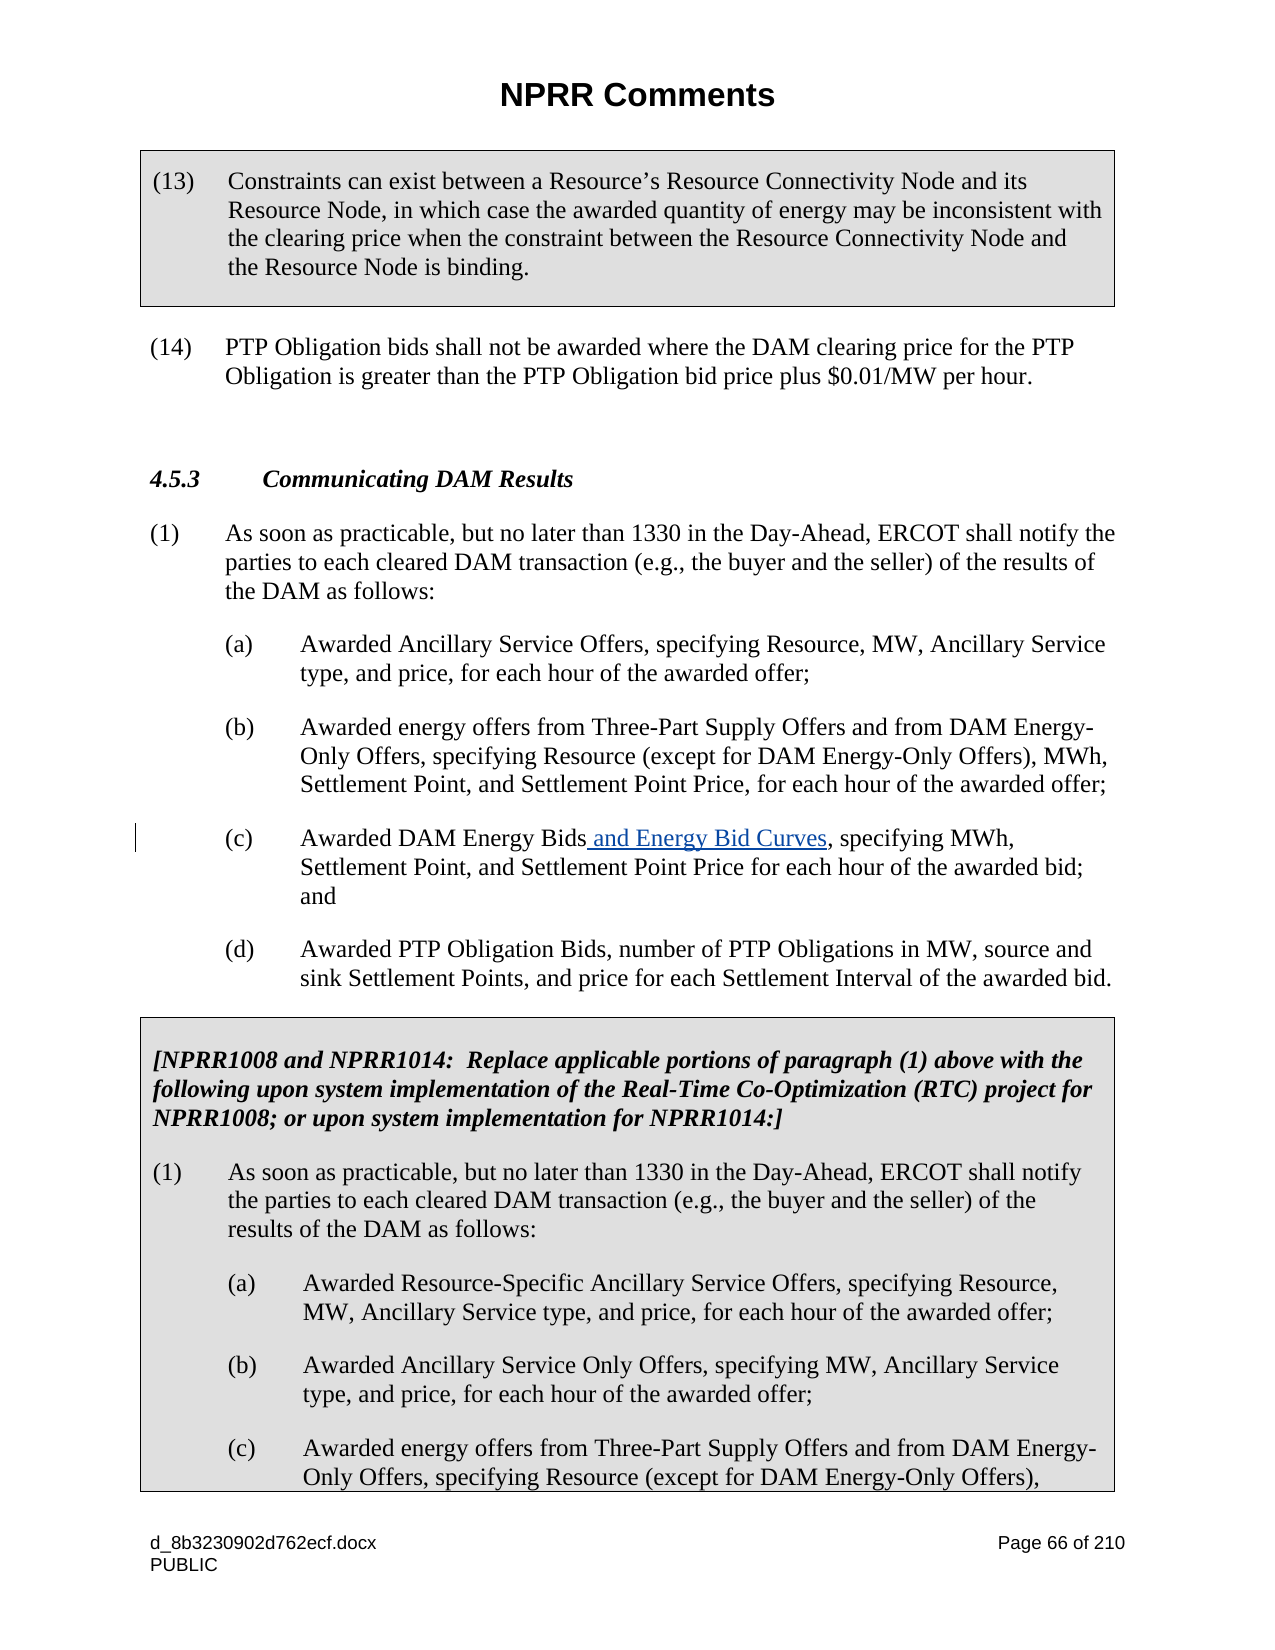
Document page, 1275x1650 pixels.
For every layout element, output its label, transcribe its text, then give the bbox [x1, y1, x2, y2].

text (14) PTP Obligation bids shall not be awarded where the DAM clearing price for the PTP Obligation is greater than the PTP Obligation bid price plus $0.01/MW per hour. [150, 332, 1125, 389]
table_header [141, 1018, 1114, 1491]
text (a) Awarded Ancillary Service Offers, specifying Resource, MW, Ancillary Service type, and price, for each hour of the awarded offer; [225, 629, 1125, 687]
text (d) Awarded PTP Obligation Bids, number of PTP Obligations in MW, source and sink Settlement Points, and price for each Settlement Interval of the awarded bid. [225, 934, 1125, 992]
text (c) Awarded DAM Energy Bids, specifying MWh, Settlement Point, and Settlement Point Price for each hour of the awarded bid; and [225, 823, 1125, 909]
text (1) As soon as practicable, but no later than 1330 in the Day-Ahead, ERCOT shall notify the parties to each cleared DAM transaction (e.g., the buyer and the seller) of the results of the DAM as follows: [150, 518, 1125, 604]
text 4.5.3 Communicating DAM Results [150, 464, 1125, 493]
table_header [141, 151, 1114, 306]
text (b) Awarded energy offers from Three-Part Supply Offers and from DAM Energy-Only Offers, specifying Resource (except for DAM Energy-Only Offers), MWh, Settlement Point, and Settlement Point Price, for each hour of the awarded offer; [225, 712, 1125, 798]
